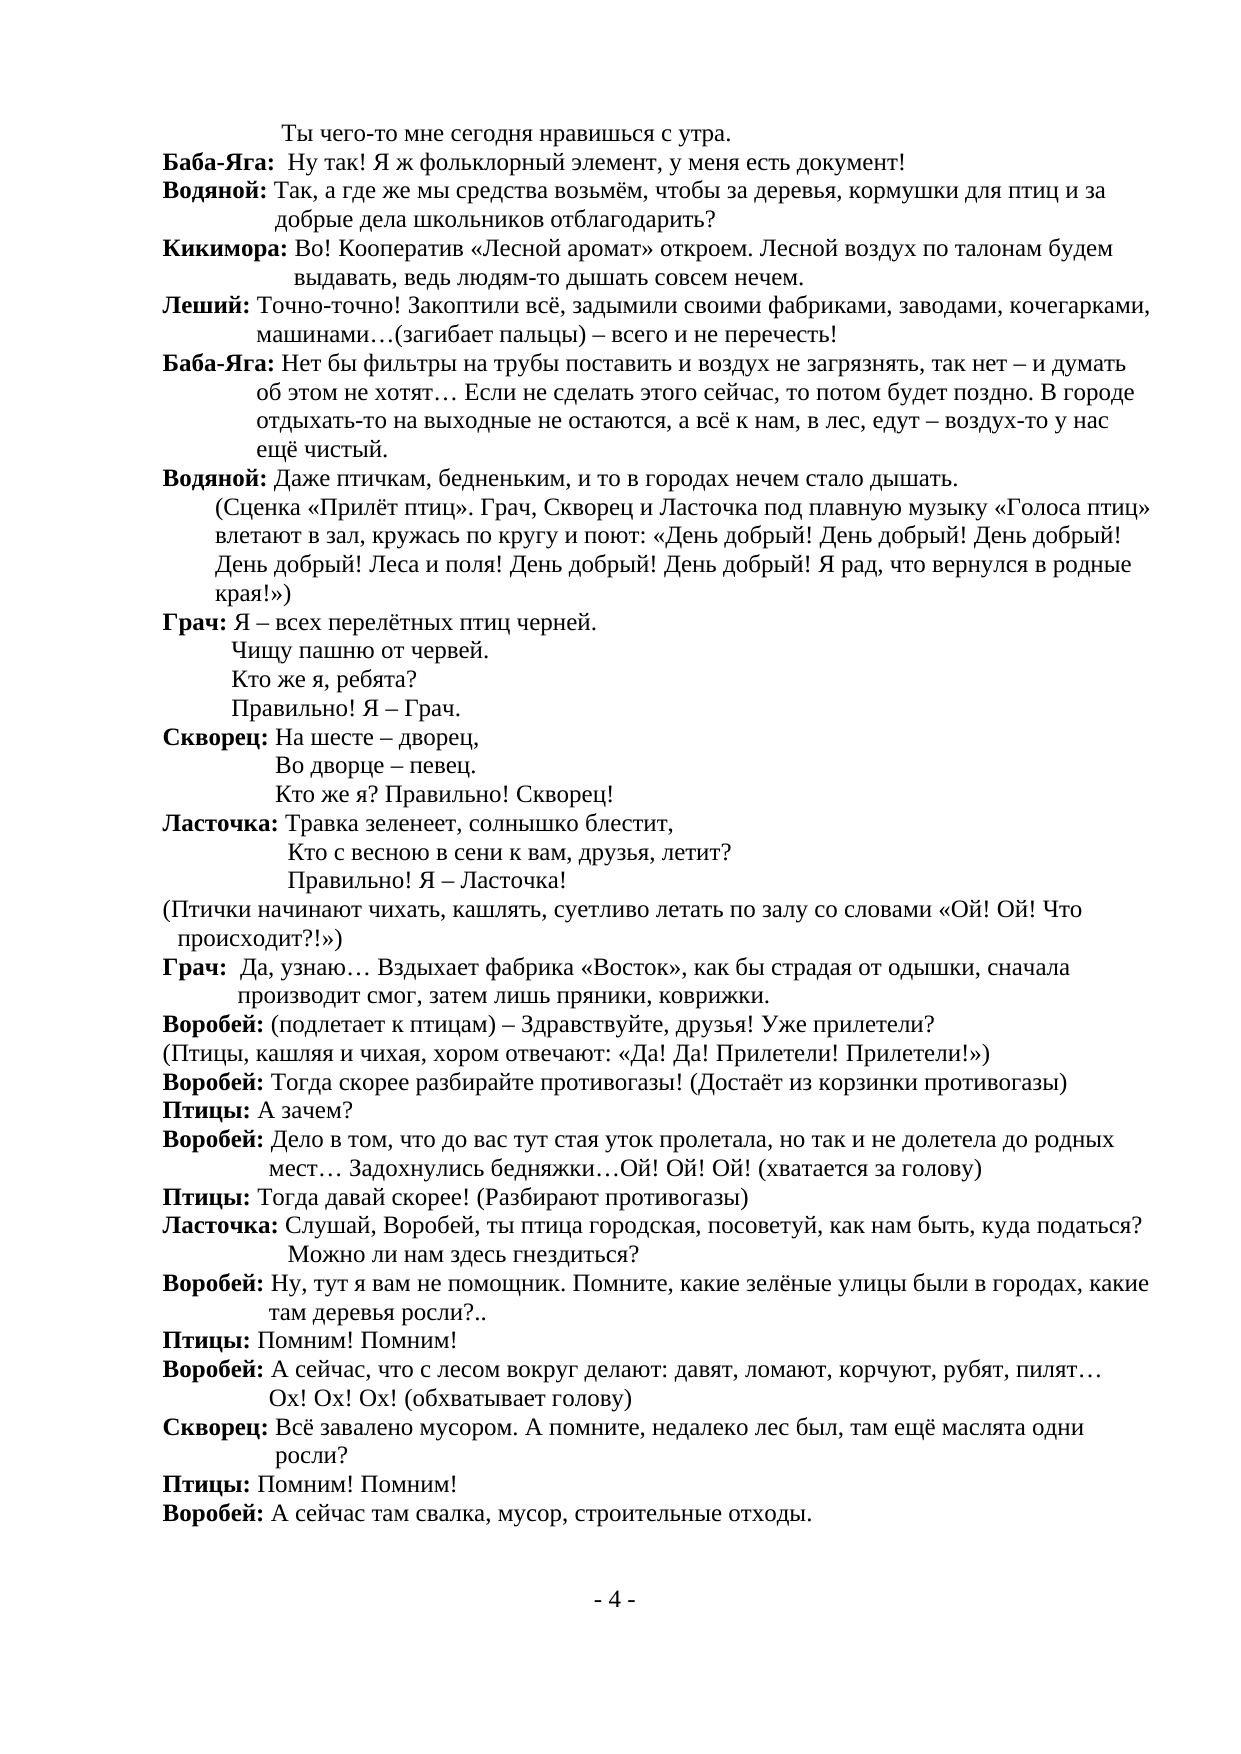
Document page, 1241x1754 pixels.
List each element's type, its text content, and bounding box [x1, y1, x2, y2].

text Воробей: (подлетает к птицам) – Здравствуйте, друзья! Уже прилетели? [162, 1009, 1152, 1038]
text Ты чего-то мне сегодня нравишься с утра. [162, 118, 1152, 147]
text - 4 - [162, 1584, 1152, 1613]
text Во дворце – певец. [162, 751, 1152, 779]
text отдыхать-то на выходные не остаются, а всё к нам, в лес, едут – воздух-то у нас [162, 406, 1152, 434]
text Воробей: Ну, тут я вам не помощник. Помните, какие зелёные улицы были в городах, какие [162, 1268, 1152, 1297]
text Чищу пашню от червей. [162, 636, 1152, 664]
text Воробей: Тогда скорее разбирайте противогазы! (Достаёт из корзинки противогазы) [162, 1067, 1152, 1096]
text росли? [162, 1441, 1152, 1469]
text Воробей: А сейчас там свалка, мусор, строительные отходы. [162, 1498, 1152, 1527]
text Кто с весною в сени к вам, друзья, летит? [162, 837, 1152, 866]
text Ласточка: Слушай, Воробей, ты птица городская, посоветуй, как нам быть, куда податься? [162, 1211, 1152, 1239]
text влетают в зал, кружась по кругу и поют: «День добрый! День добрый! День добрый! [177, 521, 1152, 549]
text Леший: Точно-точно! Закоптили всё, задымили своими фабриками, заводами, кочегарками, [162, 291, 1152, 319]
text края!») [177, 578, 1152, 607]
text Птицы: Помним! Помним! [162, 1469, 1152, 1498]
text Ох! Ох! Ох! (обхватывает голову) [162, 1383, 1152, 1412]
text Птицы: Тогда давай скорее! (Разбирают противогазы) [162, 1182, 1152, 1211]
text (Птицы, кашляя и чихая, хором отвечают: «Да! Да! Прилетели! Прилетели!») [162, 1038, 1152, 1067]
text машинами…(загибает пальцы) – всего и не перечесть! [162, 319, 1152, 348]
text об этом не хотят… Если не сделать этого сейчас, то потом будет поздно. В городе [162, 377, 1152, 406]
text Кто же я? Правильно! Скворец! [162, 779, 1152, 808]
text выдавать, ведь людям-то дышать совсем нечем. [162, 262, 1152, 291]
text Грач: Я – всех перелётных птиц черней. [162, 607, 1152, 636]
text Птицы: Помним! Помним! [162, 1326, 1152, 1354]
text Можно ли нам здесь гнездиться? [162, 1239, 1152, 1268]
text Правильно! Я – Ласточка! [162, 866, 1152, 894]
text Кикимора: Во! Кооператив «Лесной аромат» откроем. Лесной воздух по талонам будем [162, 233, 1152, 262]
text Ласточка: Травка зеленеет, солнышко блестит, [162, 808, 1152, 837]
text там деревья росли?.. [162, 1297, 1152, 1326]
text Грач: Да, узнаю… Вздыхает фабрика «Восток», как бы страдая от одышки, сначала [162, 952, 1152, 981]
text добрые дела школьников отблагодарить? [162, 204, 1152, 233]
text (Птички начинают чихать, кашлять, суетливо летать по залу со словами «Ой! Ой! Что происходит?!») [162, 894, 1152, 952]
text Кто же я, ребята? [162, 664, 1152, 693]
text Баба-Яга: Ну так! Я ж фольклорный элемент, у меня есть документ! [162, 147, 1152, 176]
text ещё чистый. [162, 434, 1152, 463]
text (Сценка «Прилёт птиц». Грач, Скворец и Ласточка под плавную музыку «Голоса птиц» [177, 492, 1152, 521]
text Скворец: На шесте – дворец, [162, 722, 1152, 751]
text Воробей: А сейчас, что с лесом вокруг делают: давят, ломают, корчуют, рубят, пилят… [162, 1354, 1152, 1383]
text Правильно! Я – Грач. [162, 693, 1152, 722]
text Воробей: Дело в том, что до вас тут стая уток пролетала, но так и не долетела до родных [162, 1124, 1152, 1153]
text Птицы: А зачем? [162, 1096, 1152, 1124]
text Баба-Яга: Нет бы фильтры на трубы поставить и воздух не загрязнять, так нет – и думать [162, 348, 1152, 377]
text Водяной: Так, а где же мы средства возьмём, чтобы за деревья, кормушки для птиц и за [162, 176, 1152, 204]
text производит смог, затем лишь пряники, коврижки. [162, 981, 1152, 1009]
text День добрый! Леса и поля! День добрый! День добрый! Я рад, что вернулся в родные [177, 549, 1152, 578]
text Водяной: Даже птичкам, бедненьким, и то в городах нечем стало дышать. [162, 463, 1152, 492]
text мест… Задохнулись бедняжки…Ой! Ой! Ой! (хватается за голову) [162, 1153, 1152, 1182]
text Скворец: Всё завалено мусором. А помните, недалеко лес был, там ещё маслята одни [162, 1412, 1152, 1441]
